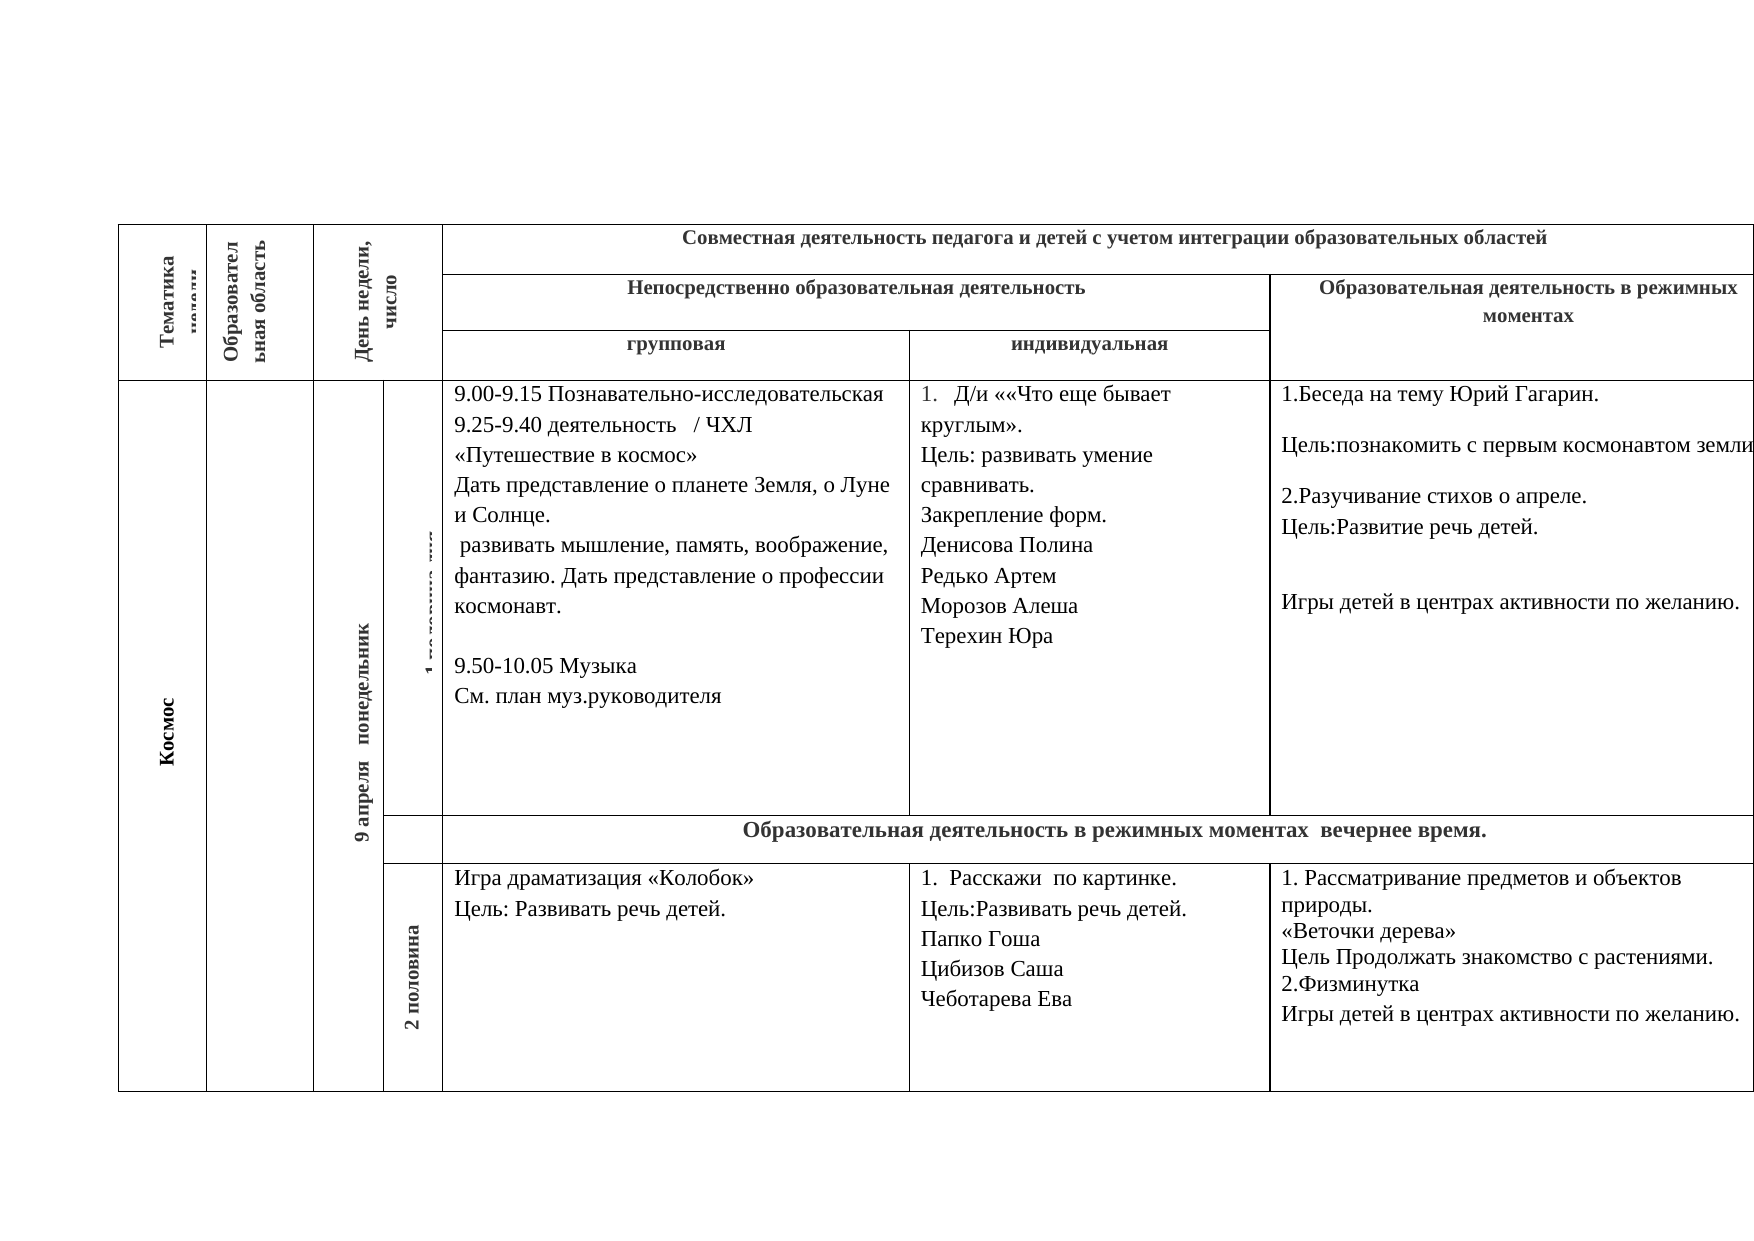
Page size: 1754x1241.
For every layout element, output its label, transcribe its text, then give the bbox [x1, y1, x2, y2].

table_cell групповая [443, 331, 909, 379]
table_cell 9 апреля понедельник [314, 381, 383, 1091]
table_header Образовательная область [207, 225, 313, 379]
table_cell Непосредственно образовательная деятельность [443, 275, 1269, 330]
table_header Совместная деятельность педагога и детей с учетом интеграции образовательных областей [443, 225, 1753, 274]
table_cell 1 половина дня [384, 381, 442, 815]
table_cell 9.00-9.15 Познавательно-исследовательская 9.25-9.40 деятельность / ЧХЛ «Путешествие в космос» Дать представление о планете Земля, о Луне и Солнце. развивать мышление, память, воображение, фантазию. Дать представление о профессии космонавт. 9.50-10.05 Музыка См. план муз.руководителя [443, 381, 909, 815]
table_cell Образовательная деятельность в режимных моментах [1271, 275, 1753, 379]
table_cell 1. Д/и ««Что еще бывает круглым». Цель: развивать умение сравнивать. Закрепление форм. Денисова Полина Редько Артем Морозов Алеша Терехин Юра [910, 381, 1269, 815]
table_header Тематика недели [119, 225, 206, 379]
table_cell Образовательная деятельность в режимных моментах вечернее время. [443, 816, 1753, 863]
table_cell Космос [119, 381, 206, 1091]
table_cell [384, 816, 442, 863]
table_cell 2 половина [384, 864, 442, 1091]
table_cell 1. Расскажи по картинке. Цель:Развивать речь детей. Папко Гоша Цибизов Саша Чеботарева Ева [910, 864, 1269, 1091]
table_cell 1. Рассматривание предметов и объектов природы. «Веточки дерева» Цель Продолжать знакомство с растениями. 2.Физминутка Игры детей в центрах активности по желанию. [1271, 864, 1753, 1091]
table_cell Игра драматизация «Колобок» Цель: Развивать речь детей. [443, 864, 909, 1091]
table_cell [207, 381, 313, 1091]
table_cell индивидуальная [910, 331, 1269, 379]
table_header День недели, число [314, 225, 442, 379]
table_cell 1.Беседа на тему Юрий Гагарин. Цель:познакомить с первым космонавтом земли. 2.Разучивание стихов о апреле. Цель:Развитие речь детей. Игры детей в центрах активности по желанию. [1271, 381, 1753, 815]
